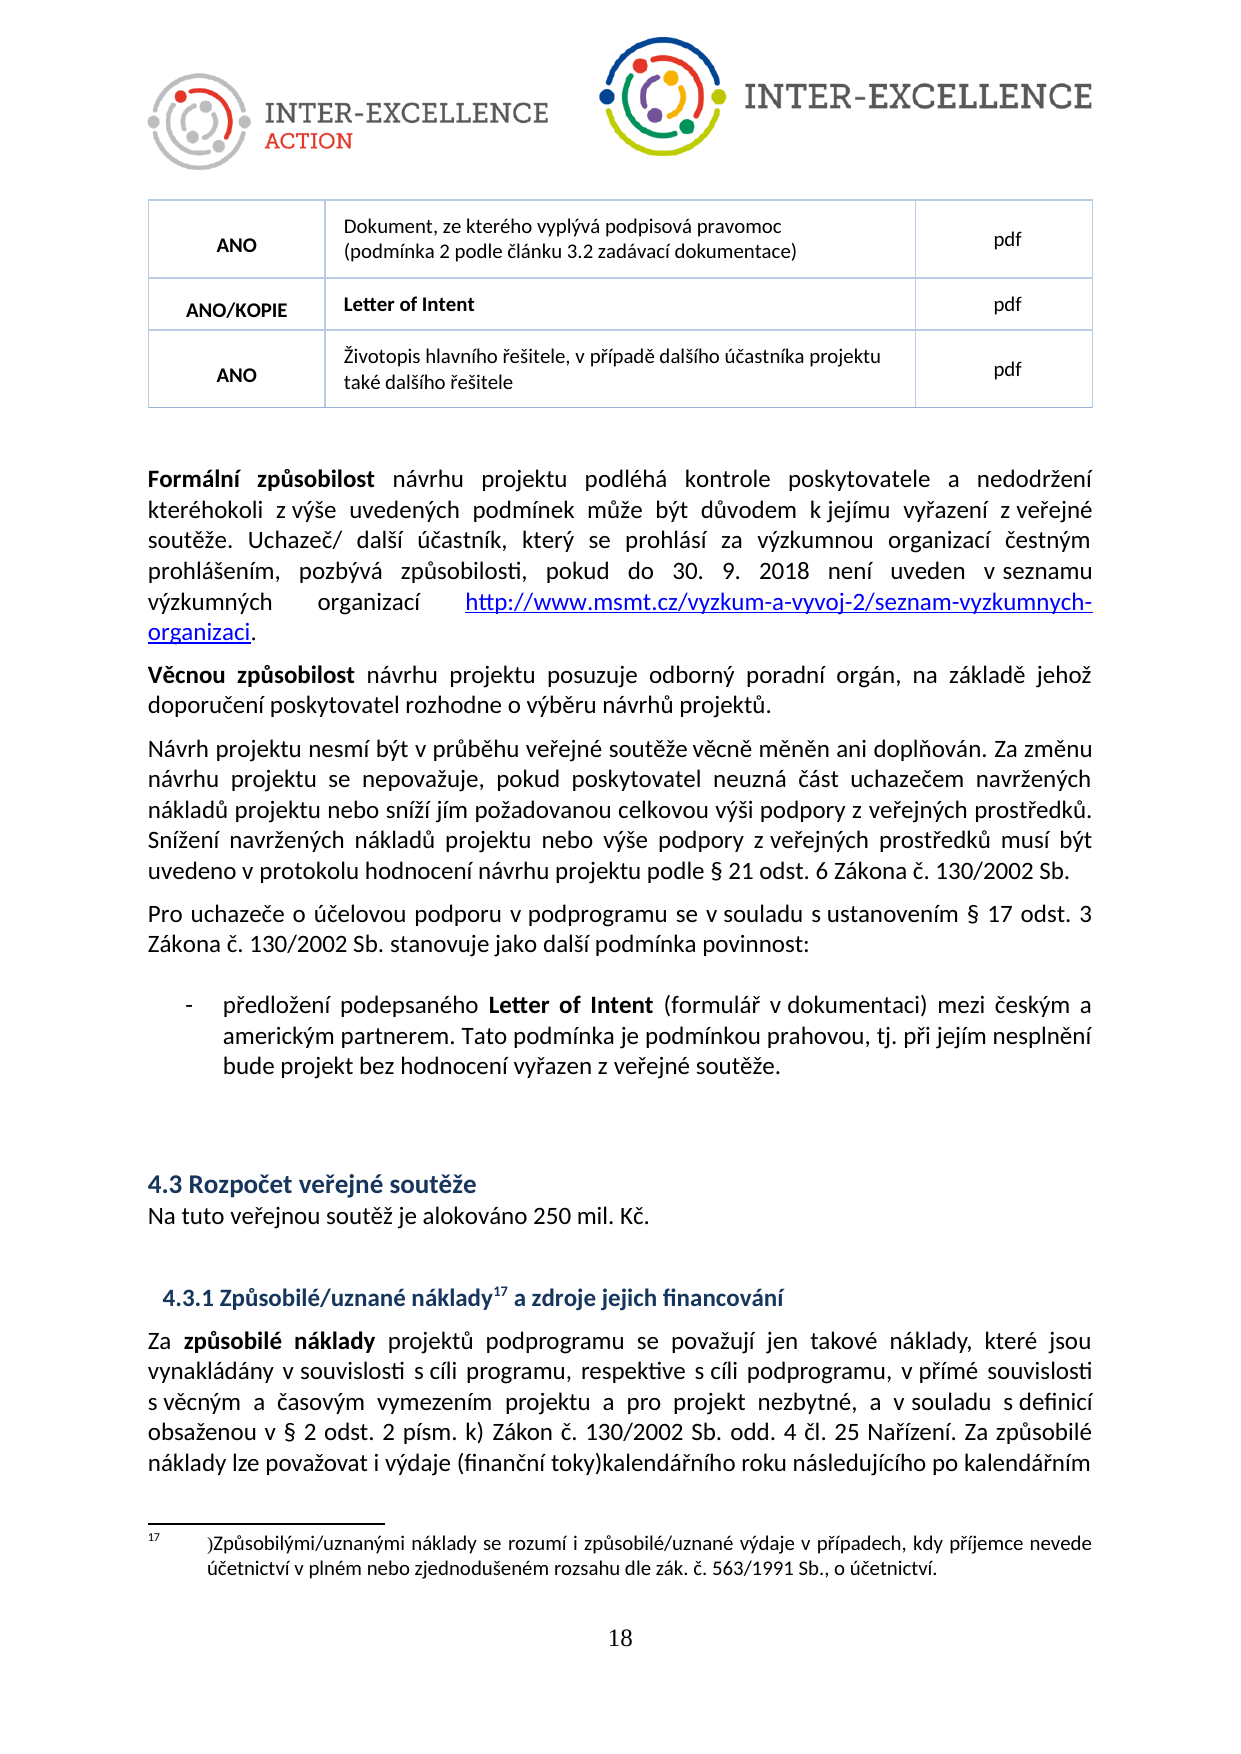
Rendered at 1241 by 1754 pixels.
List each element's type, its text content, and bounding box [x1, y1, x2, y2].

text Formální způsobilost návrhu projektu podléhá kontrole poskytovatele a nedodržení kteréhokoli z výše uvedených podmínek může být důvodem k jejímu vyřazení z veřejné soutěže. Uchazeč/ další účastník, který se prohlásí za výzkumnou organizací čestným prohlášením, pozbývá způsobilosti, pokud do 30. 9. 2018 není uveden v seznamu výzkumných organizací http://www.msmt.cz/vyzkum-a-vyvoj-2/seznam-vyzkumnych-organizaci. [148, 463, 1092, 647]
text Pro uchazeče o účelovou podporu v podprogramu se v souladu s ustanovením § 17 odst. 3 Zákona č. 130/2002 Sb. stanovuje jako další podmínka povinnost: [148, 898, 1092, 959]
list předložení podepsaného Letter of Intent (formulář v dokumentaci) mezi českým a americkým partnerem. Tato podmínka je podmínkou prahovou, tj. při jejím nesplnění bude projekt bez hodnocení vyřazen z veřejné soutěže. [185, 989, 1092, 1081]
picture [599, 37, 1092, 156]
table_cell ANO [149, 201, 324, 277]
table_cell Letter of Intent [326, 279, 915, 329]
text Na tuto veřejnou soutěž je alokováno 250 mil. Kč. [148, 1200, 1092, 1231]
table_cell Životopis hlavního řešitele, v případě dalšího účastníka projektu také dalšího řešitele [326, 331, 915, 407]
table_cell ANO/KOPIE [149, 279, 324, 329]
table_cell ANO [149, 331, 324, 407]
table_cell pdf [916, 201, 1092, 277]
subtitle 4.3.1 Způsobilé/uznané náklady a zdroje jejich financování [162, 1282, 1092, 1312]
text Věcnou způsobilost návrhu projektu posuzuje odborný poradní orgán, na základě jehož doporučení poskytovatel rozhodne o výběru návrhů projektů. [148, 659, 1092, 720]
table_cell Dokument, ze kterého vyplývá podpisová pravomoc (podmínka 2 podle článku 3.2 zadávací dokumentace) [326, 201, 915, 277]
subtitle 4.3 Rozpočet veřejné soutěže [148, 1167, 1092, 1200]
table_cell pdf [916, 279, 1092, 329]
table_cell pdf [916, 331, 1092, 407]
text Návrh projektu nesmí být v průběhu veřejné soutěže věcně měněn ani doplňován. Za změnu návrhu projektu se nepovažuje, pokud poskytovatel neuzná část uchazečem navržených nákladů projektu nebo sníží jím požadovanou celkovou výši podpory z veřejných prostředků. Snížení navržených nákladů projektu nebo výše podpory z veřejných prostředků musí být uvedeno v protokolu hodnocení návrhu projektu podle § 21 odst. 6 Zákona č. 130/2002 Sb. [148, 733, 1092, 885]
picture [147, 73, 548, 170]
